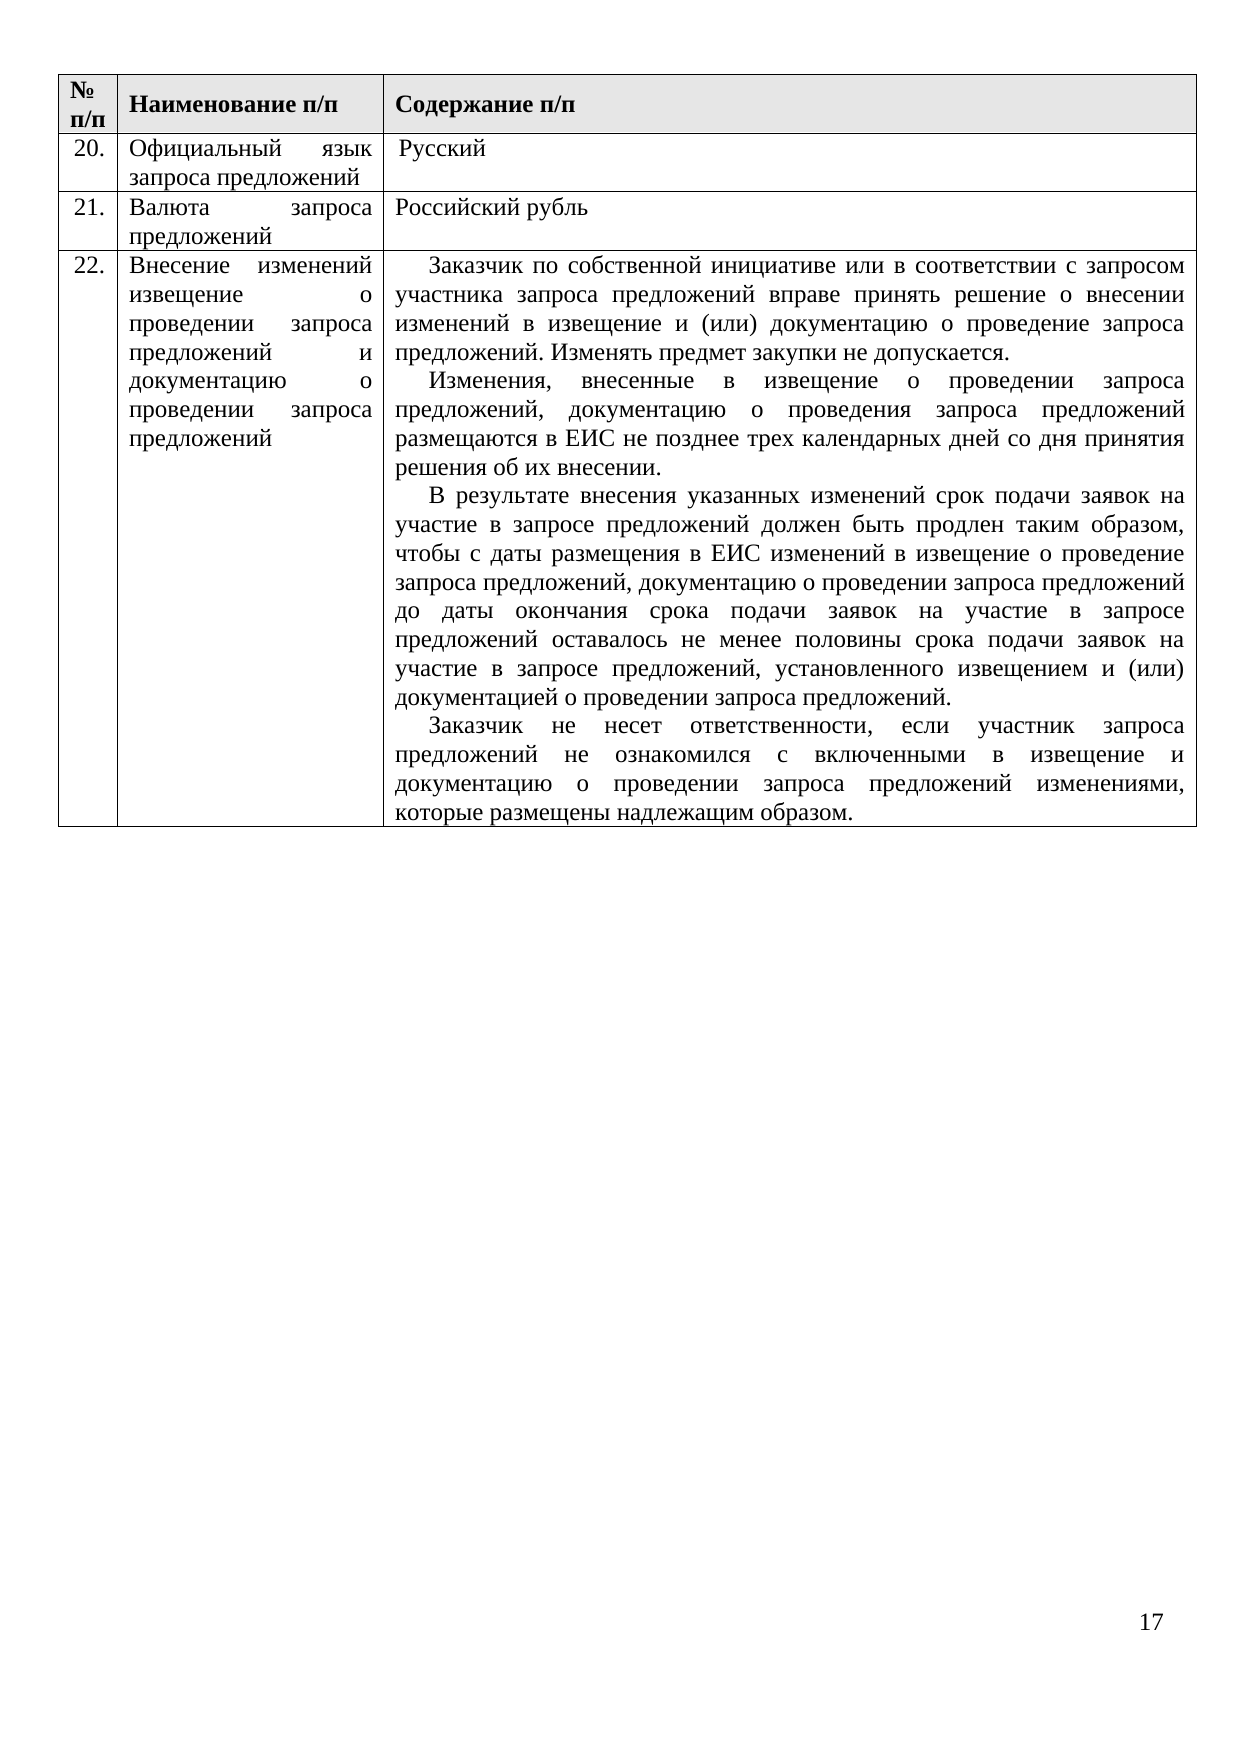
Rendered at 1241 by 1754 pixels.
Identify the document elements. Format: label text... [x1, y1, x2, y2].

table_cell Русский [384, 134, 1196, 191]
table_cell [59, 192, 117, 249]
table_cell Валюта запроса предложений [118, 192, 383, 249]
table_header Содержание п/п [384, 75, 1196, 132]
table_cell [59, 134, 117, 191]
table_cell [59, 251, 117, 826]
table_header № п/п [59, 75, 117, 132]
table_cell Внесение изменений извещение о проведении запроса предложений и документацию о проведении запроса предложений [118, 251, 383, 826]
table_cell Заказчик по собственной инициативе или в соответствии с запросом участника запроса предложений вправе принять решение о внесении изменений в извещение и (или) документацию о проведение запроса предложений. Изменять предмет закупки не допускается. Изменения, внесенные в извещение о проведении запроса предложений, документацию о проведения запроса предложений размещаются в ЕИС не позднее трех календарных дней со дня принятия решения об их внесении. В результате внесения указанных изменений срок подачи заявок на участие в запросе предложений должен быть продлен таким образом, чтобы с даты размещения в ЕИС изменений в извещение о проведение запроса предложений, документацию о проведении запроса предложений до даты окончания срока подачи заявок на участие в запросе предложений оставалось не менее половины срока подачи заявок на участие в запросе предложений, установленного извещением и (или) документацией о проведении запроса предложений. Заказчик не несет ответственности, если участник запроса предложений не ознакомился с включенными в извещение и документацию о проведении запроса предложений изменениями, которые размещены надлежащим образом. [384, 251, 1196, 826]
table_cell Официальный язык запроса предложений [118, 134, 383, 191]
table_cell Российский рубль [384, 192, 1196, 249]
table_header Наименование п/п [118, 75, 383, 132]
